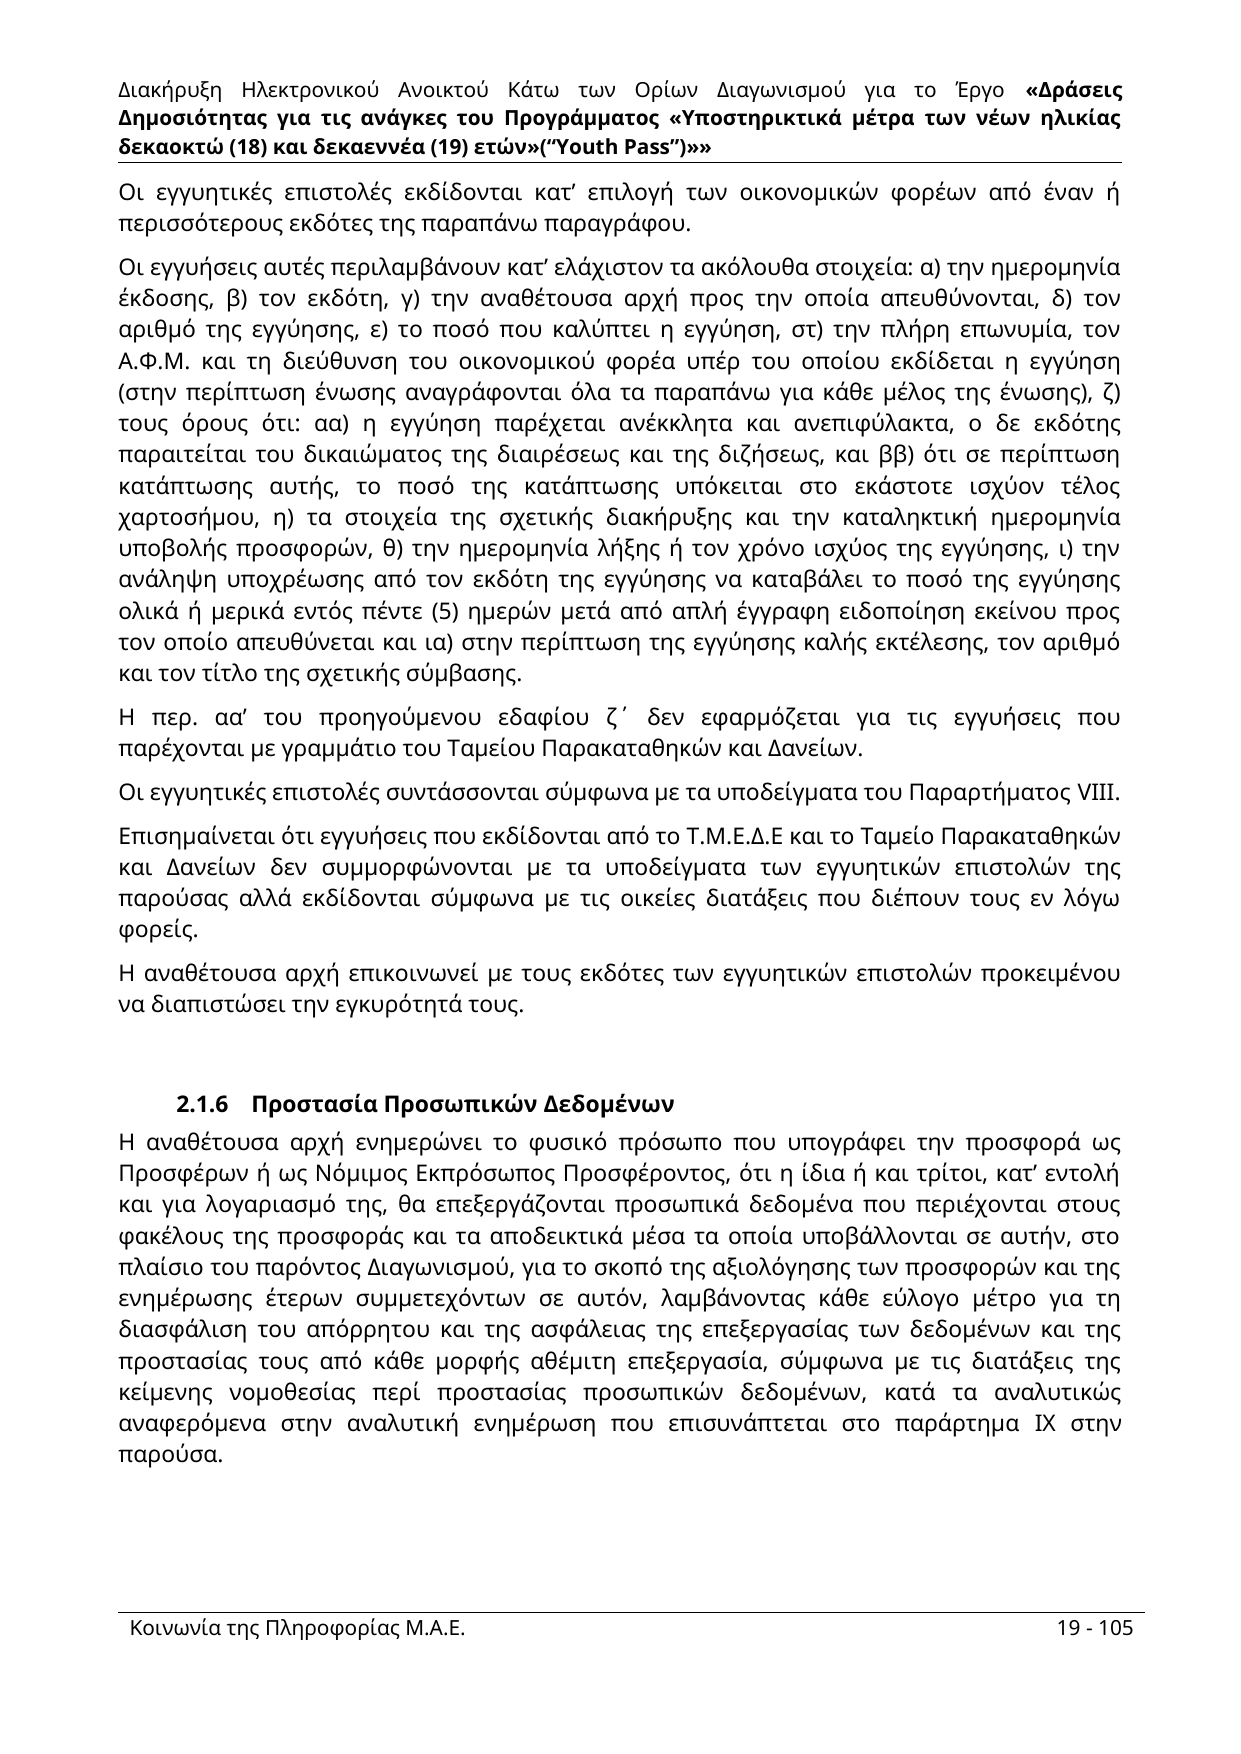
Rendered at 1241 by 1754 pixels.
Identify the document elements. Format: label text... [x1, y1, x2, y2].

text Οι εγγυήσεις αυτές περιλαμβάνουν κατ’ ελάχιστον τα ακόλουθα στοιχεία: α) την ημερομηνία έκδοσης, β) τον εκδότη, γ) την αναθέτουσα αρχή προς την οποία απευθύνονται, δ) τον αριθμό της εγγύησης, ε) το ποσό που καλύπτει η εγγύηση, στ) την πλήρη επωνυμία, τον Α.Φ.Μ. και τη διεύθυνση του οικονομικού φορέα υπέρ του οποίου εκδίδεται η εγγύηση (στην περίπτωση ένωσης αναγράφονται όλα τα παραπάνω για κάθε μέλος της ένωσης), ζ) τους όρους ότι: αα) η εγγύηση παρέχεται ανέκκλητα και ανεπιφύλακτα, ο δε εκδότης παραιτείται του δικαιώματος της διαιρέσεως και της διζήσεως, και ββ) ότι σε περίπτωση κατάπτωσης αυτής, το ποσό της κατάπτωσης υπόκειται στο εκάστοτε ισχύον τέλος χαρτοσήμου, η) τα στοιχεία της σχετικής διακήρυξης και την καταληκτική ημερομηνία υποβολής προσφορών, θ) την ημερομηνία λήξης ή τον χρόνο ισχύος της εγγύησης, ι) την ανάληψη υποχρέωσης από τον εκδότη της εγγύησης να καταβάλει το ποσό της εγγύησης ολικά ή μερικά εντός πέντε (5) ημερών μετά από απλή έγγραφη ειδοποίηση εκείνου προς τον οποίο απευθύνεται και ια) στην περίπτωση της εγγύησης καλής εκτέλεσης, τον αριθμό και τον τίτλο της σχετικής σύμβασης. [118, 251, 1122, 688]
text Επισημαίνεται ότι εγγυήσεις που εκδίδονται από το Τ.Μ.Ε.Δ.Ε και το Ταμείο Παρακαταθηκών και Δανείων δεν συμμορφώνονται με τα υποδείγματα των εγγυητικών επιστολών της παρούσας αλλά εκδίδονται σύμφωνα με τις οικείες διατάξεις που διέπουν τους εν λόγω φορείς. [118, 820, 1122, 945]
text Η αναθέτουσα αρχή ενημερώνει το φυσικό πρόσωπο που υπογράφει την προσφορά ως Προσφέρων ή ως Νόμιμος Εκπρόσωπος Προσφέροντος, ότι η ίδια ή και τρίτοι, κατ’ εντολή και για λογαριασμό της, θα επεξεργάζονται προσωπικά δεδομένα που περιέχονται στους φακέλους της προσφοράς και τα αποδεικτικά μέσα τα οποία υποβάλλονται σε αυτήν, στο πλαίσιο του παρόντος Διαγωνισμού, για το σκοπό της αξιολόγησης των προσφορών και της ενημέρωσης έτερων συμμετεχόντων σε αυτόν, λαμβάνοντας κάθε εύλογο μέτρο για τη διασφάλιση του απόρρητου και της ασφάλειας της επεξεργασίας των δεδομένων και της προστασίας τους από κάθε μορφής αθέμιτη επεξεργασία, σύμφωνα με τις διατάξεις της κείμενης νομοθεσίας περί προστασίας προσωπικών δεδομένων, κατά τα αναλυτικώς αναφερόμενα στην αναλυτική ενημέρωση που επισυνάπτεται στο παράρτημα IX στην παρούσα. [118, 1126, 1122, 1470]
text Η αναθέτουσα αρχή επικοινωνεί με τους εκδότες των εγγυητικών επιστολών προκειμένου να διαπιστώσει την εγκυρότητά τους. [118, 957, 1122, 1020]
text Οι εγγυητικές επιστολές εκδίδονται κατ’ επιλογή των οικονομικών φορέων από έναν ή περισσότερους εκδότες της παραπάνω παραγράφου. [118, 176, 1122, 238]
subtitle Προστασία Προσωπικών Δεδομένων [176, 1088, 1122, 1120]
text Η περ. αα’ του προηγούμενου εδαφίου ζ΄ δεν εφαρμόζεται για τις εγγυήσεις που παρέχονται με γραμμάτιο του Ταμείου Παρακαταθηκών και Δανείων. [118, 701, 1122, 763]
text Οι εγγυητικές επιστολές συντάσσονται σύμφωνα με τα υποδείγματα του Παραρτήματος VIII. [118, 776, 1122, 807]
